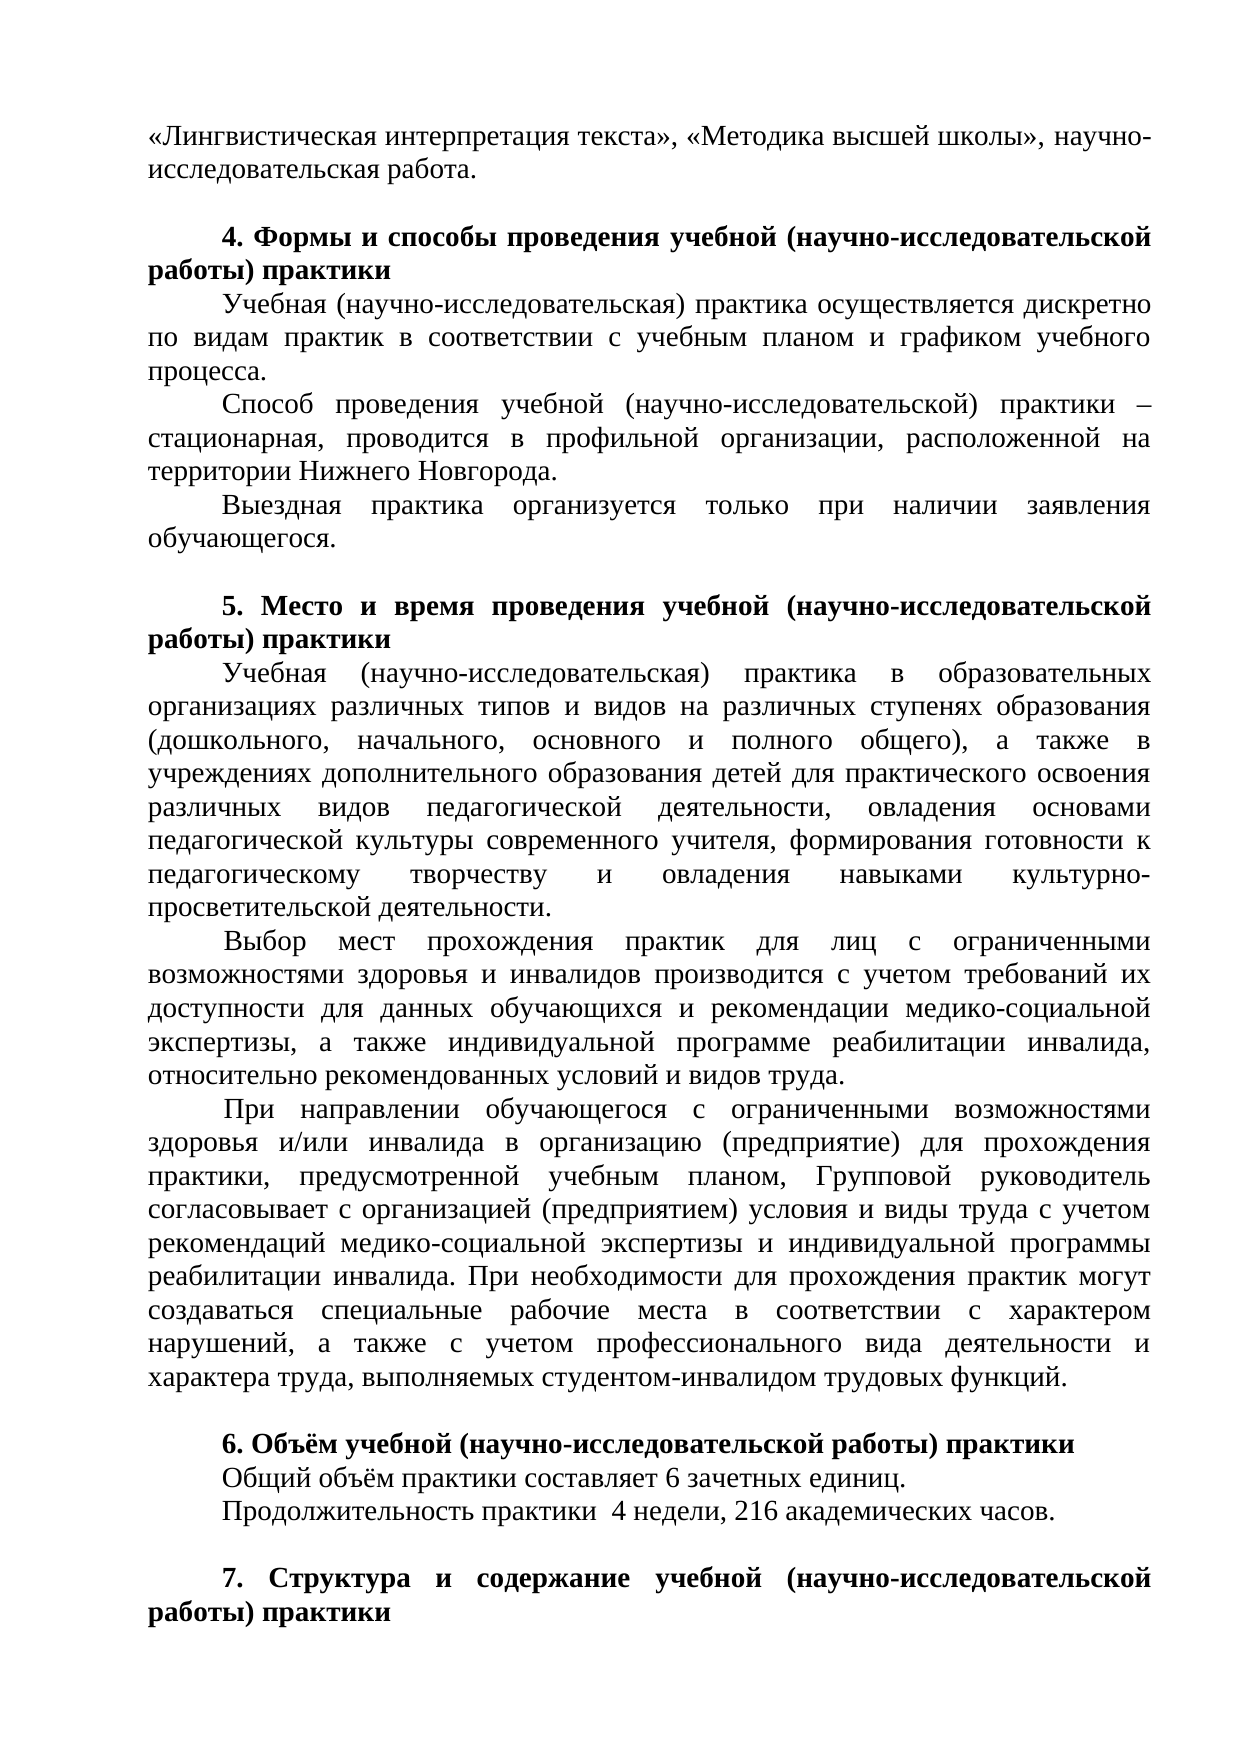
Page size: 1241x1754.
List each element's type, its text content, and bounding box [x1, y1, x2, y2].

text Учебная (научно-исследовательская) практика в образовательных организациях различных типов и видов на различных ступенях образования (дошкольного, начального, основного и полного общего), а также в учреждениях дополнительного образования детей для практического освоения различных видов педагогической деятельности, овладения основами педагогической культуры современного учителя, формирования готовности к педагогическому творчеству и овладения навыками культурно-просветительской деятельности. [148, 655, 1152, 923]
text 6. Объём учебной (научно-исследовательской работы) практики [148, 1426, 1152, 1460]
text 5. Место и время проведения учебной (научно-исследовательской работы) практики [148, 588, 1152, 655]
text Учебная (научно-исследовательская) практика осуществляется дискретно по видам практик в соответствии с учебным планом и графиком учебного процесса. [148, 286, 1152, 386]
text 4. Формы и способы проведения учебной (научно-исследовательской работы) практики [148, 219, 1152, 286]
text 7. Структура и содержание учебной (научно-исследовательской работы) практики [148, 1560, 1152, 1627]
text Выбор мест прохождения практик для лиц с ограниченными возможностями здоровья и инвалидов производится с учетом требований их доступности для данных обучающихся и рекомендации медико-социальной экспертизы, а также индивидуальной программе реабилитации инвалида, относительно рекомендованных условий и видов труда. [148, 923, 1152, 1091]
text Общий объём практики составляет 6 зачетных единиц. [148, 1460, 1152, 1493]
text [148, 118, 1152, 185]
text Способ проведения учебной (научно-исследовательской) практики – стационарная, проводится в профильной организации, расположенной на территории Нижнего Новгорода. [148, 386, 1152, 487]
text При направлении обучающегося с ограниченными возможностями здоровья и/или инвалида в организацию (предприятие) для прохождения практики, предусмотренной учебным планом, Групповой руководитель согласовывает с организацией (предприятием) условия и виды труда с учетом рекомендаций медико-социальной экспертизы и индивидуальной программы реабилитации инвалида. При необходимости для прохождения практик могут создаваться специальные рабочие места в соответствии с характером нарушений, а также с учетом профессионального вида деятельности и характера труда, выполняемых студентом-инвалидом трудовых функций. [148, 1091, 1152, 1393]
text Выездная практика организуется только при наличии заявления обучающегося. [148, 487, 1152, 554]
text Продолжительность практики 4 недели, 216 академических часов. [148, 1493, 1152, 1527]
